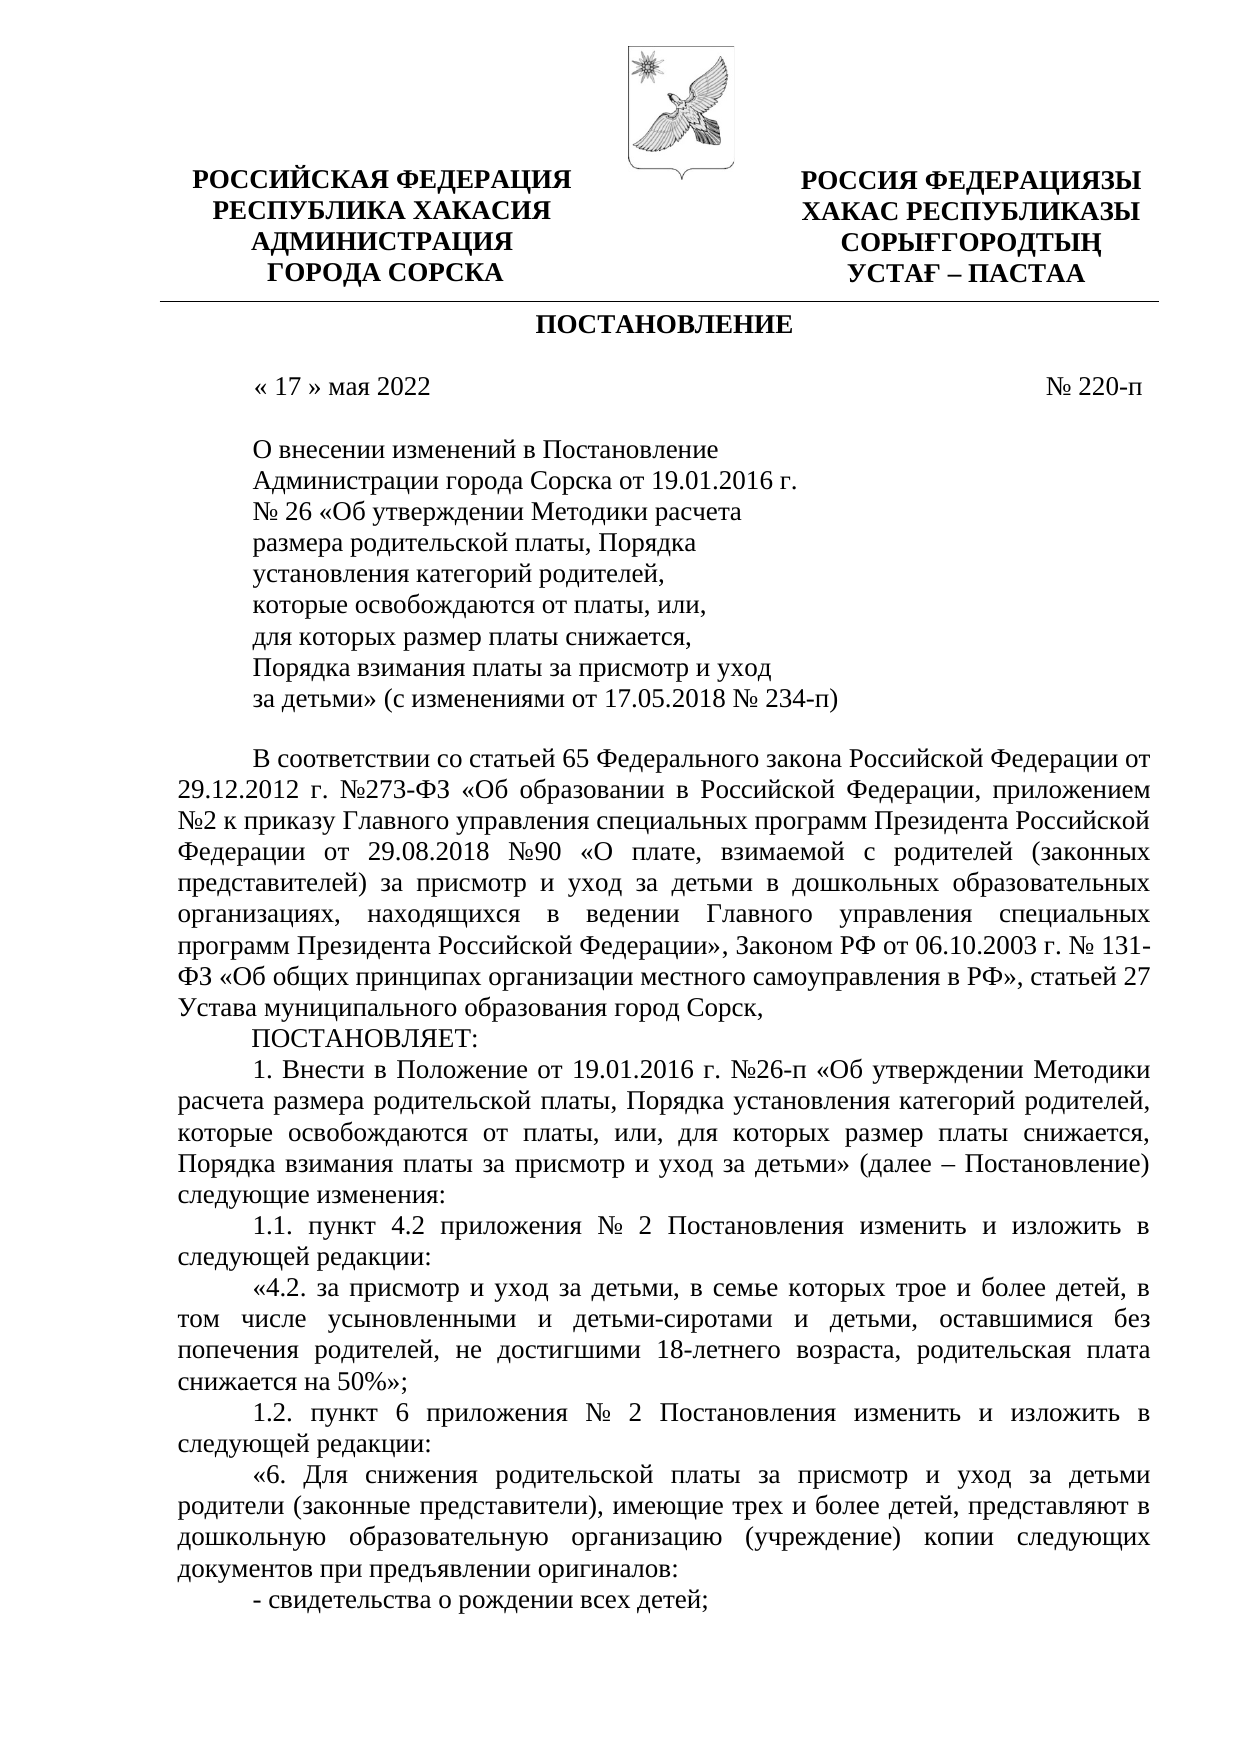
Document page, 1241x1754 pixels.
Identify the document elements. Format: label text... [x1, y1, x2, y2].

text О внесении изменений в Постановление [177, 433, 1152, 464]
text 1.2. пункт 6 приложения № 2 Постановления изменить и изложить в следующей редакции: [177, 1396, 1152, 1458]
text 1.1. пункт 4.2 приложения № 2 Постановления изменить и изложить в следующей редакции: [177, 1209, 1152, 1271]
text размера родительской платы, Порядка [177, 526, 1152, 557]
text Порядка взимания платы за присмотр и уход [177, 651, 1152, 682]
text № 26 «Об утверждении Методики расчета [177, 495, 1152, 526]
text Администрации города Сорска от 19.01.2016 г. [177, 464, 1152, 495]
picture [628, 46, 735, 180]
text 1. Внести в Положение от 19.01.2016 г. №26-п «Об утверждении Методики расчета размера родительской платы, Порядка установления категорий родителей, которые освобождаются от платы, или, для которых размер платы снижается, Порядка взимания платы за присмотр и уход за детьми» (далее – Постановление) следующие изменения: [177, 1053, 1152, 1209]
text ПОСТАНОВЛЯЕТ: [177, 1022, 1152, 1053]
text - свидетельства о рождении всех детей; [177, 1583, 1152, 1614]
text «6. Для снижения родительской платы за присмотр и уход за детьми родители (законные представители), имеющие трех и более детей, представляют в дошкольную образовательную организацию (учреждение) копии следующих документов при предъявлении оригиналов: [177, 1458, 1152, 1583]
text ПОСТАНОВЛЕНИЕ [177, 308, 1152, 339]
text за детьми» (с изменениями от 17.05.2018 № 234-п) [177, 682, 1152, 713]
text « 17 » мая 2022 № 220-п [233, 371, 1152, 402]
text для которых размер платы снижается, [177, 620, 1152, 651]
text установления категорий родителей, [177, 557, 1152, 588]
text которые освобождаются от платы, или, [177, 588, 1152, 620]
text В соответствии со статьей 65 Федерального закона Российской Федерации от 29.12.2012 г. №273-ФЗ «Об образовании в Российской Федерации, приложением №2 к приказу Главного управления специальных программ Президента Российской Федерации от 29.08.2018 №90 «О плате, взимаемой с родителей (законных представителей) за присмотр и уход за детьми в дошкольных образовательных организациях, находящихся в ведении Главного управления специальных программ Президента Российской Федерации», Законом РФ от 06.10.2003 г. № 131-ФЗ «Об общих принципах организации местного самоуправления в РФ», статьей 27 Устава муниципального образования город Сорск, [177, 929, 1152, 1022]
text В соответствии со статьей 65 Федерального закона Российской Федерации от 29.12.2012 г. №273-ФЗ «Об образовании в Российской Федерации, приложением №2 к приказу Главного управления специальных программ Президента Российской Федерации от 29.08.2018 №90 «О плате, взимаемой с родителей (законных представителей) за присмотр и уход за детьми в дошкольных образовательных организациях, находящихся в ведении Главного управления специальных программ Президента Российской Федерации», Законом РФ от 06.10.2003 г. № 131-ФЗ «Об общих принципах организации местного самоуправления в РФ», статьей 27 Устава муниципального образования город Сорск, [177, 742, 1152, 866]
text «4.2. за присмотр и уход за детьми, в семье которых трое и более детей, в том числе усыновленными и детьми-сиротами и детьми, оставшимися без попечения родителей, не достигшими 18-летнего возраста, родительская плата снижается на 50%»; [177, 1271, 1152, 1396]
